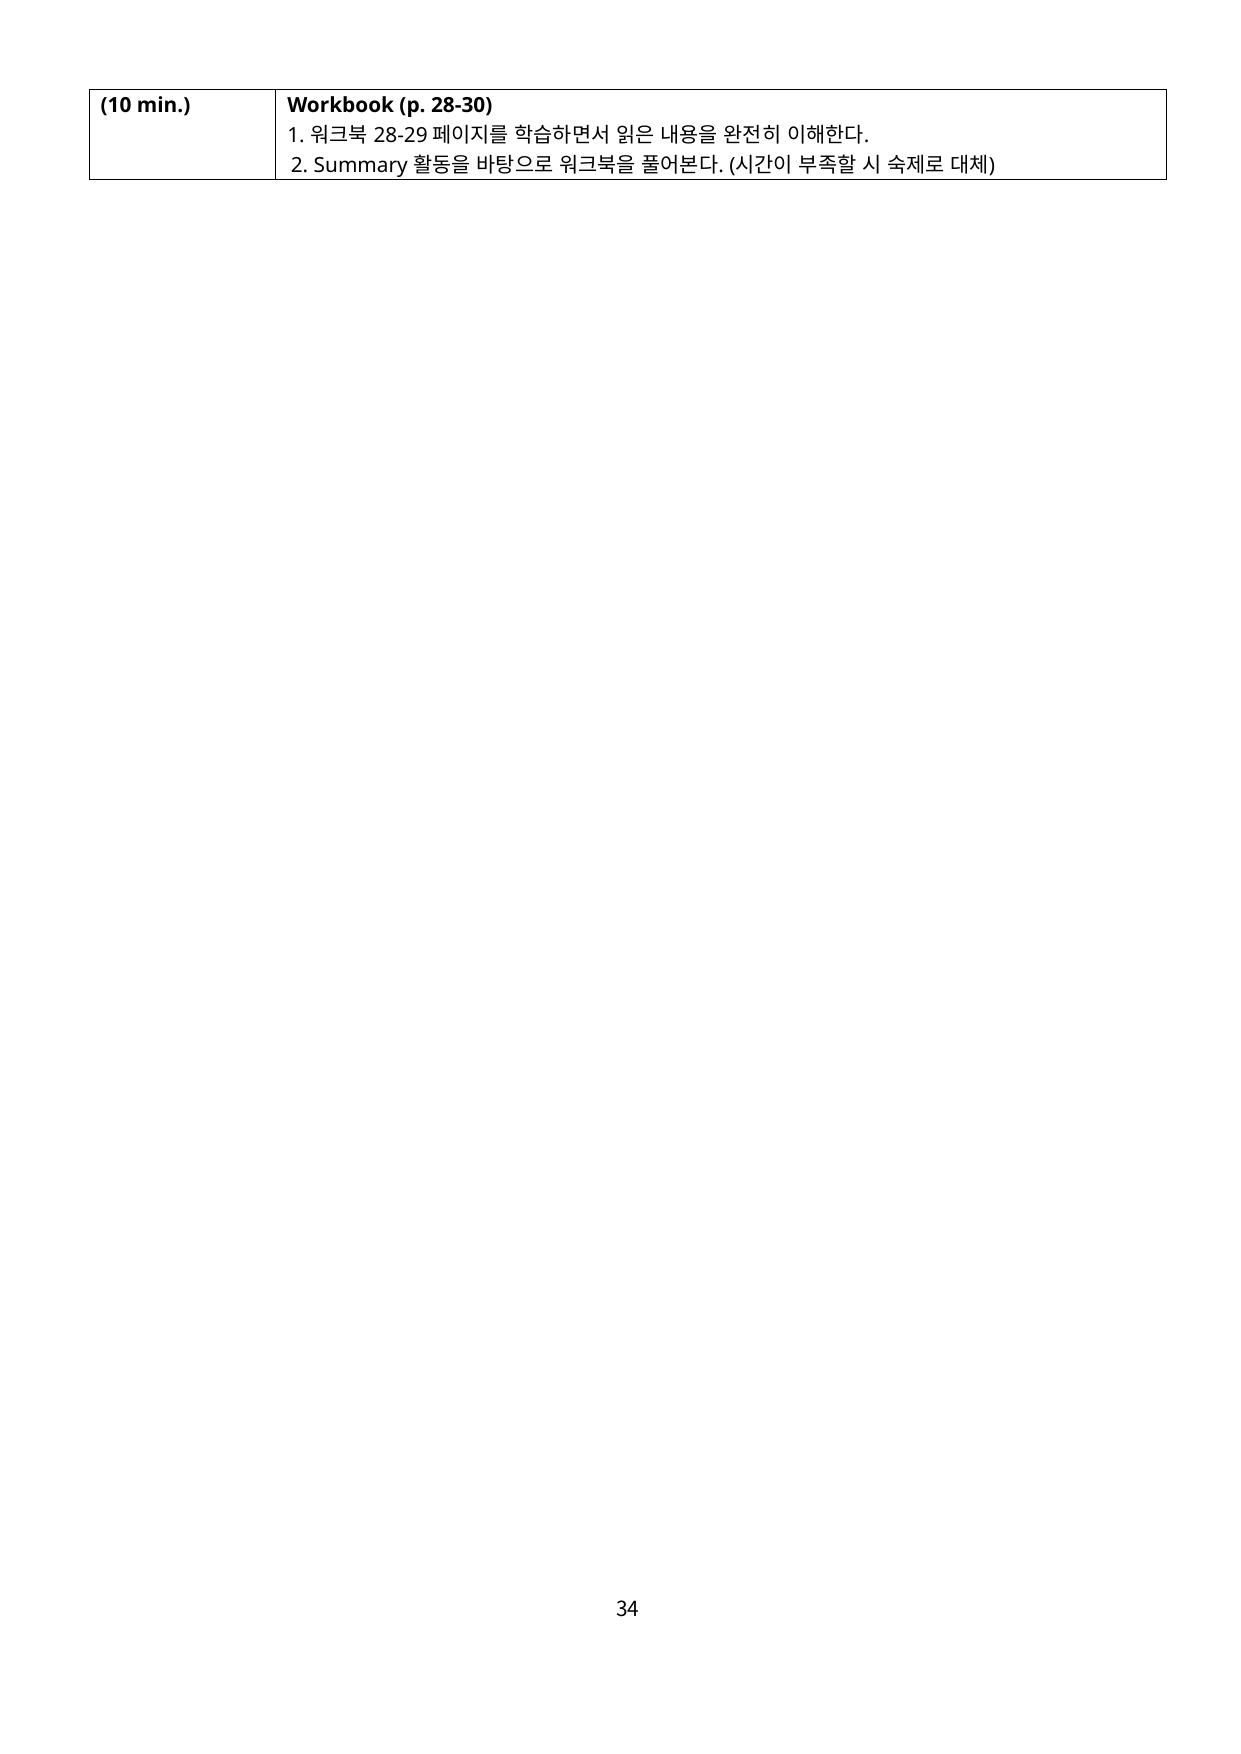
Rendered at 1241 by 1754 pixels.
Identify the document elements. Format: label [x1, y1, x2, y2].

table_header [90, 90, 275, 179]
table_header [276, 90, 1166, 179]
